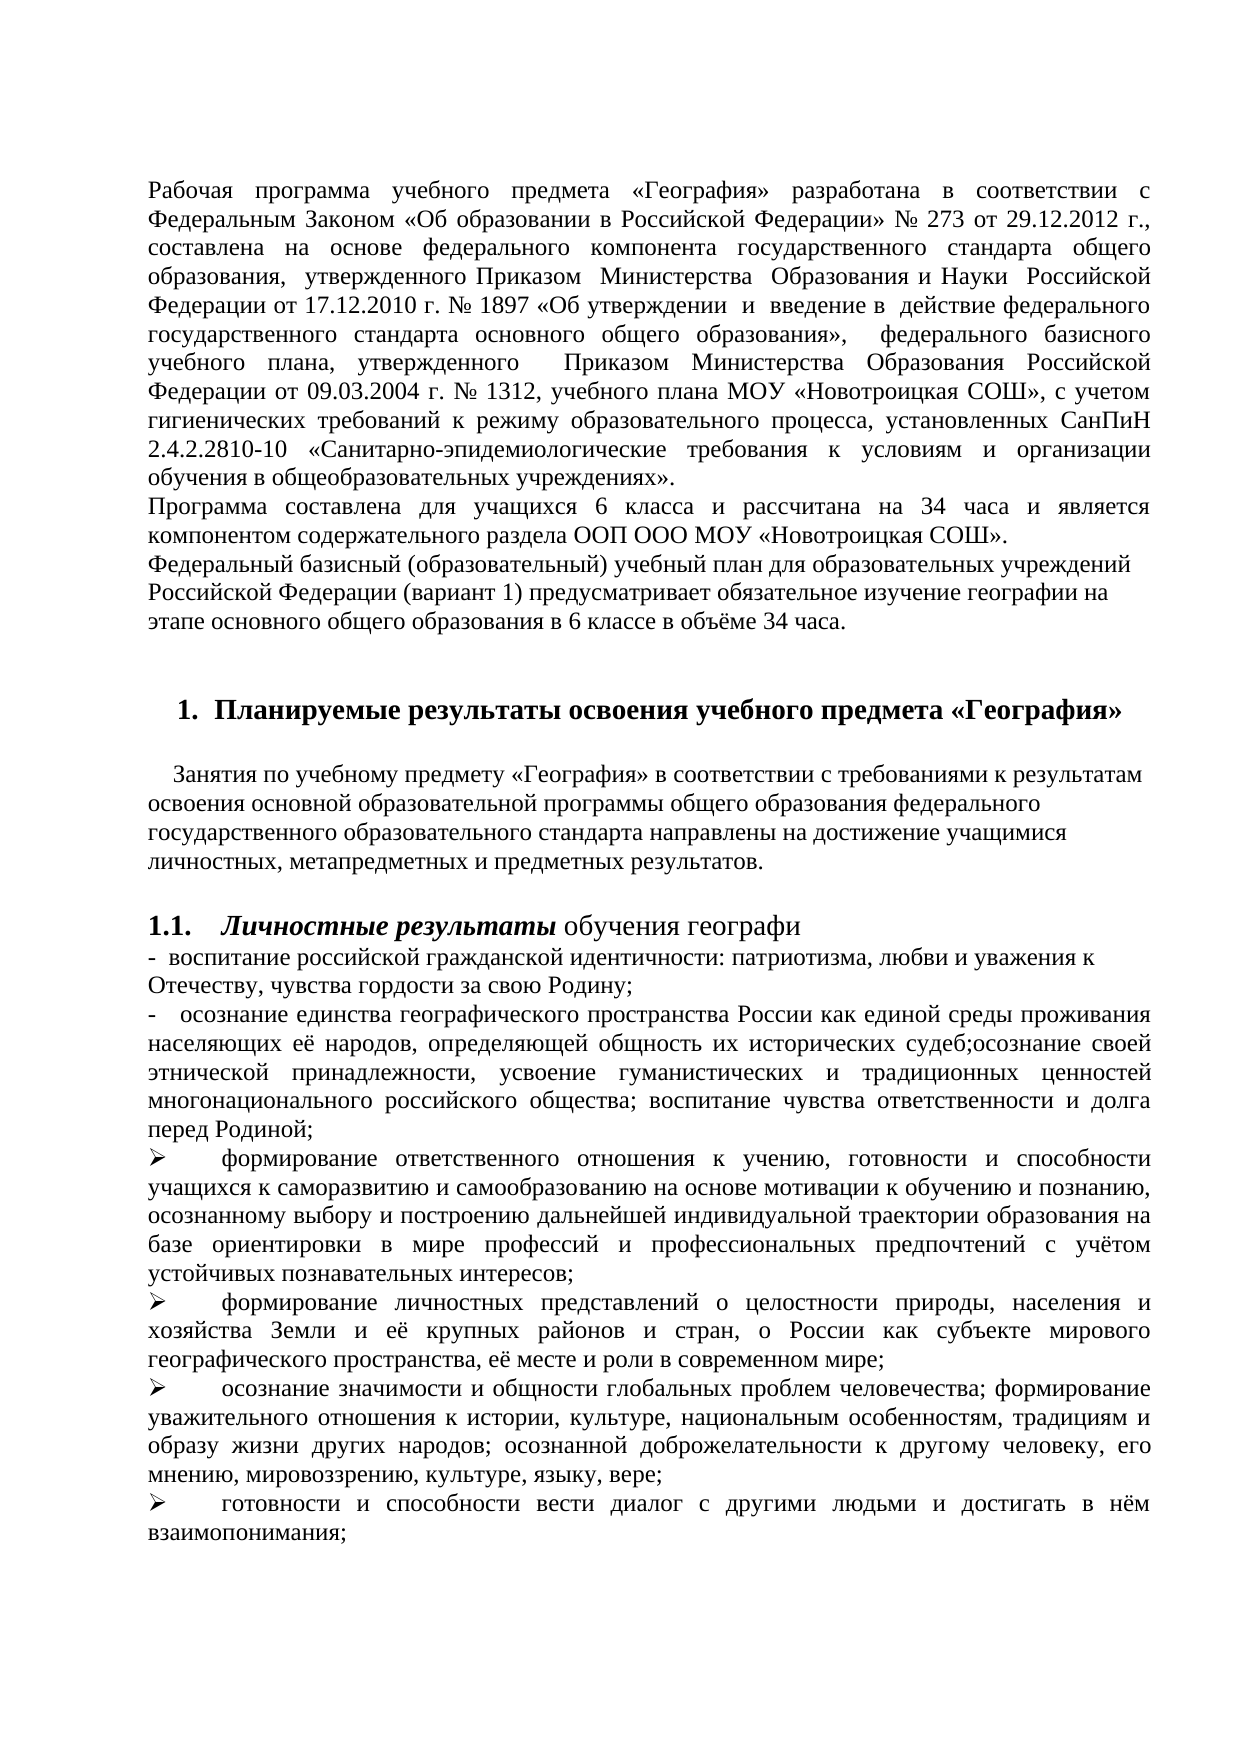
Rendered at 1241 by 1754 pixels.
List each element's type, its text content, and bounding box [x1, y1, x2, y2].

list готовности и способности вести диалог с другими людьми и достигать в нём взаимопонимания; [148, 1488, 1152, 1545]
text Федеральный базисный (образовательный) учебный план для образовательных учреждений Российской Федерации (вариант 1) предусматривает обязательное изучение географии на этапе основного общего образования в 6 классе в объёме 34 часа. [148, 549, 1152, 635]
text Занятия по учебному предмету «География» в соответствии с требованиями к результатам освоения основной образовательной программы общего образования федерального государственного образовательного стандарта направлены на достижение учащимися личностных, метапредметных и предметных результатов. [148, 759, 1152, 874]
list Личностные результаты обучения географи [148, 908, 1152, 942]
list формирование личностных представлений о целостности природы, населения и хозяйства Земли и её крупных районов и стран, о России как субъекте мирового географического пространства, её месте и роли в современном мире; [148, 1287, 1152, 1373]
list осознание значимости и общности глобальных проблем человечества; формирование уважительного отношения к истории, культуре, национальным особенностям, традициям и образу жизни других народов; осознанной доброжелательности к другому человеку, его мнению, мировоззрению, культуре, языку, вере; [148, 1373, 1152, 1488]
text - воспитание российской гражданской идентичности: патриотизма, любви и уважения к Отечеству, чувства гордости за свою Родину; [148, 942, 1152, 999]
text Программа составлена для учащихся 6 класса и рассчитана на 34 часа и является компонентом содержательного раздела ООП ООО МОУ «Новотроицкая СОШ». [148, 491, 1152, 549]
text - осознание единства географического пространства России как единой среды проживания населяющих её народов, определяющей общность их исторических судеб;осознание своей этнической принадлежности, усвоение гуманистических и традиционных ценностей многонационального российского общества; воспитание чувства ответственности и долга перед Родиной; [148, 999, 1152, 1143]
list формирование ответственного отношения к учению, готовности и способности учащихся к саморазвитию и самообразованию на основе мотивации к обучению и познанию, осознанному выбору и построению дальнейшей индивидуальной траектории образования на базе ориентировки в мире профессий и профессиональных предпочтений с учётом устойчивых познавательных интересов; [148, 1143, 1152, 1287]
list Планируемые результаты освоения учебного предмета «География» [148, 692, 1152, 726]
text Рабочая программа учебного предмета «География» разработана в соответствии с Федеральным Законом «Об образовании в Российской Федерации» № 273 от 29.12.2012 г., составлена на основе федерального компонента государственного стандарта общего образования, утвержденного Приказом Министерства Образования и Науки Российской Федерации от 17.12.2010 г. № 1897 «Об утверждении и введение в действие федерального государственного стандарта основного общего образования», федерального базисного учебного плана, утвержденного Приказом Министерства Образования Российской Федерации от 09.03.2004 г. № 1312, учебного плана МОУ «Новотроицкая СОШ», с учетом гигиенических требований к режиму образовательного процесса, установленных СанПиН 2.4.2.2810-10 «Санитарно-эпидемиологические требования к условиям и организации обучения в общеобразовательных учреждениях». [148, 175, 1152, 491]
